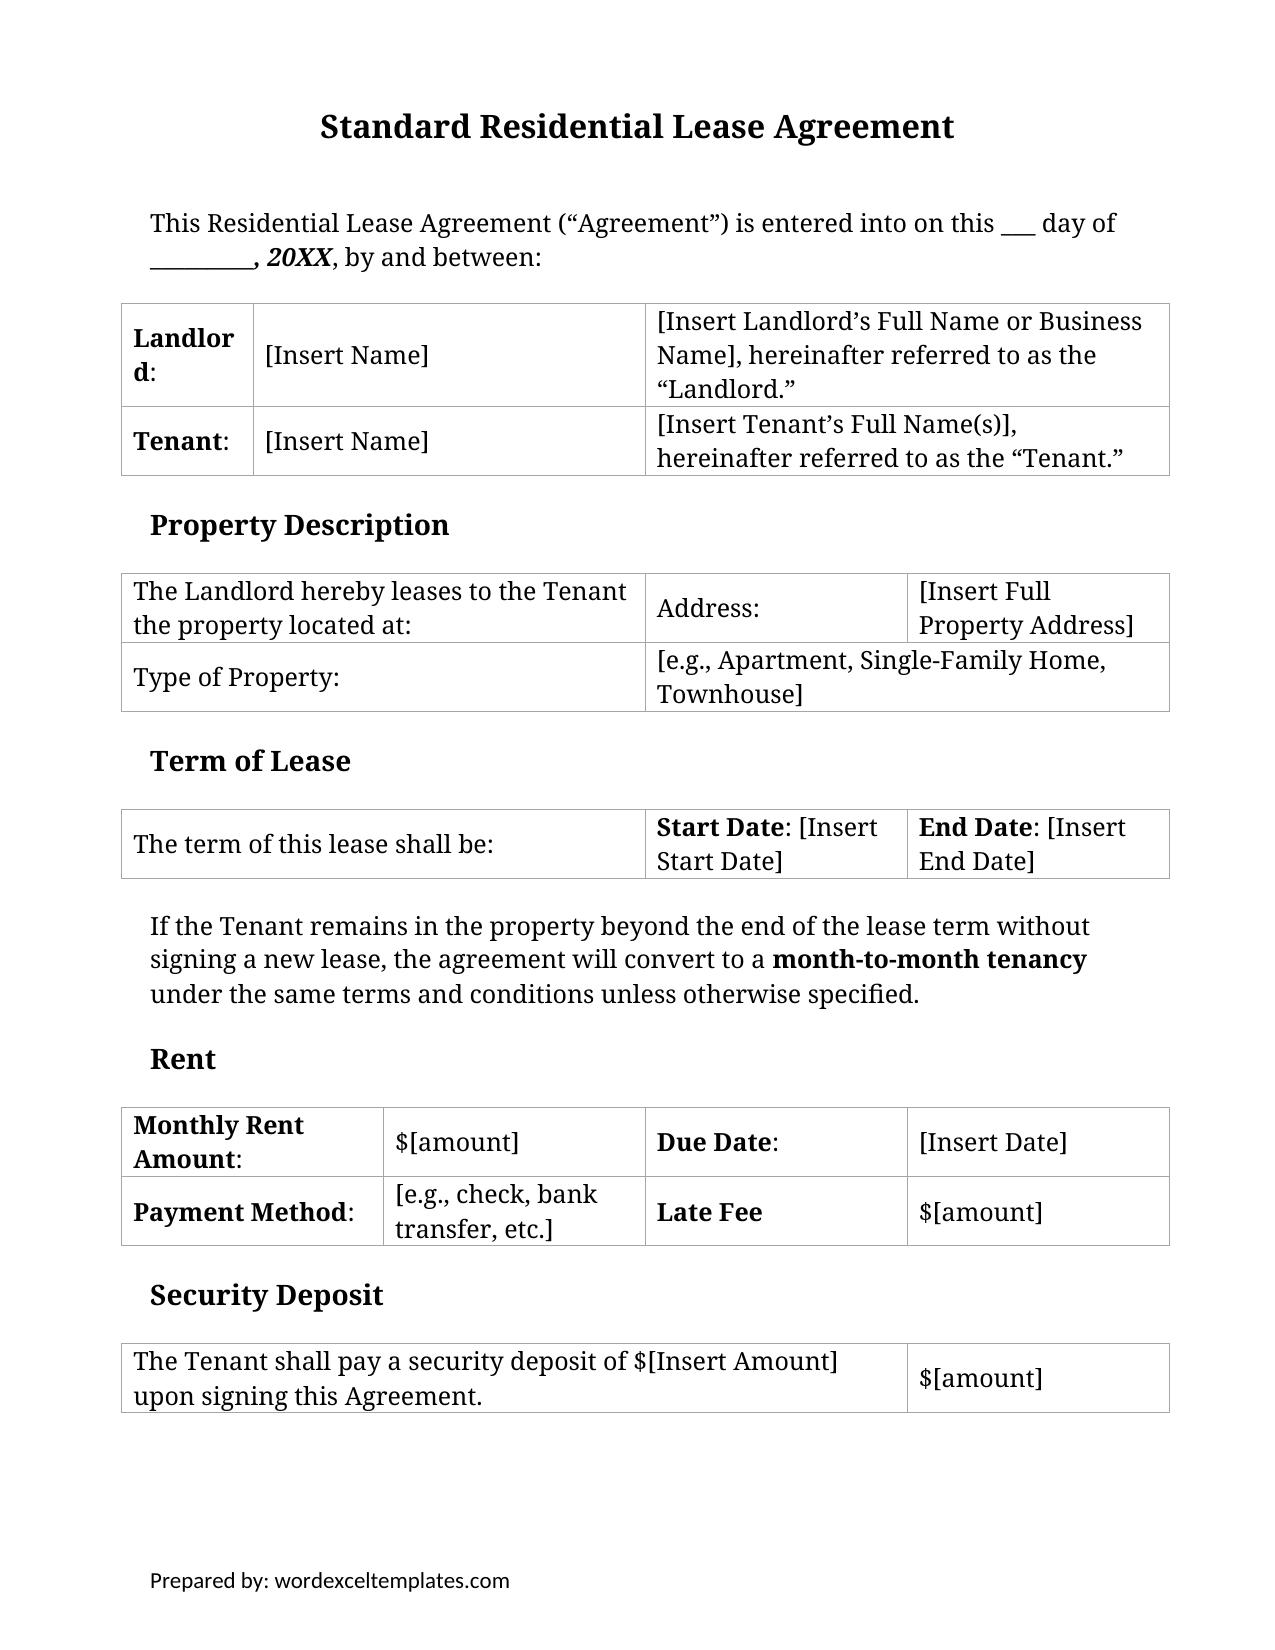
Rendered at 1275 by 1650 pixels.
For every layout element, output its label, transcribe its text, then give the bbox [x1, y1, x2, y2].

text Property Description [150, 505, 1125, 543]
text Security Deposit [150, 1276, 1125, 1314]
table_header End Date: [Insert End Date] [908, 810, 1169, 878]
table_cell Late Fee [646, 1177, 907, 1245]
table_cell [Insert Tenant’s Full Name(s)], hereinafter referred to as the “Tenant.” [646, 407, 1169, 475]
table_header The term of this lease shall be: [122, 810, 645, 878]
table_cell Payment Method: [122, 1177, 383, 1245]
table_header [Insert Name] [254, 304, 645, 406]
table_header Start Date: [Insert Start Date] [646, 810, 907, 878]
table_cell Type of Property: [122, 643, 645, 711]
table_header The Tenant shall pay a security deposit of $[Insert Amount] upon signing this Agreement. [122, 1344, 907, 1412]
table_header [Insert Full Property Address] [908, 574, 1169, 642]
table_cell [e.g., check, bank transfer, etc.] [384, 1177, 645, 1245]
text This Residential Lease Agreement (“Agreement”) is entered into on this ___ day of _________, 20XX, by and between: [150, 205, 1125, 273]
text Term of Lease [150, 741, 1125, 779]
table_header Landlord: [122, 304, 253, 406]
table_cell [e.g., Apartment, Single-Family Home, Townhouse] [646, 643, 1169, 711]
table_header $[amount] [384, 1108, 645, 1176]
table_cell $[amount] [908, 1177, 1169, 1245]
table_cell Tenant: [122, 407, 253, 475]
table_header Due Date: [646, 1108, 907, 1176]
table_cell [Insert Name] [254, 407, 645, 475]
table_header The Landlord hereby leases to the Tenant the property located at: [122, 574, 645, 642]
text Rent [150, 1039, 1125, 1078]
table_header [Insert Date] [908, 1108, 1169, 1176]
table_header Address: [646, 574, 907, 642]
table_header [Insert Landlord’s Full Name or Business Name], hereinafter referred to as the “Landlord.” [646, 304, 1169, 406]
table_header $[amount] [908, 1344, 1169, 1412]
text If the Tenant remains in the property beyond the end of the lease term without signing a new lease, the agreement will convert to a month-to-month tenancy under the same terms and conditions unless otherwise specified. [150, 908, 1125, 1010]
table_header Monthly Rent Amount: [122, 1108, 383, 1176]
